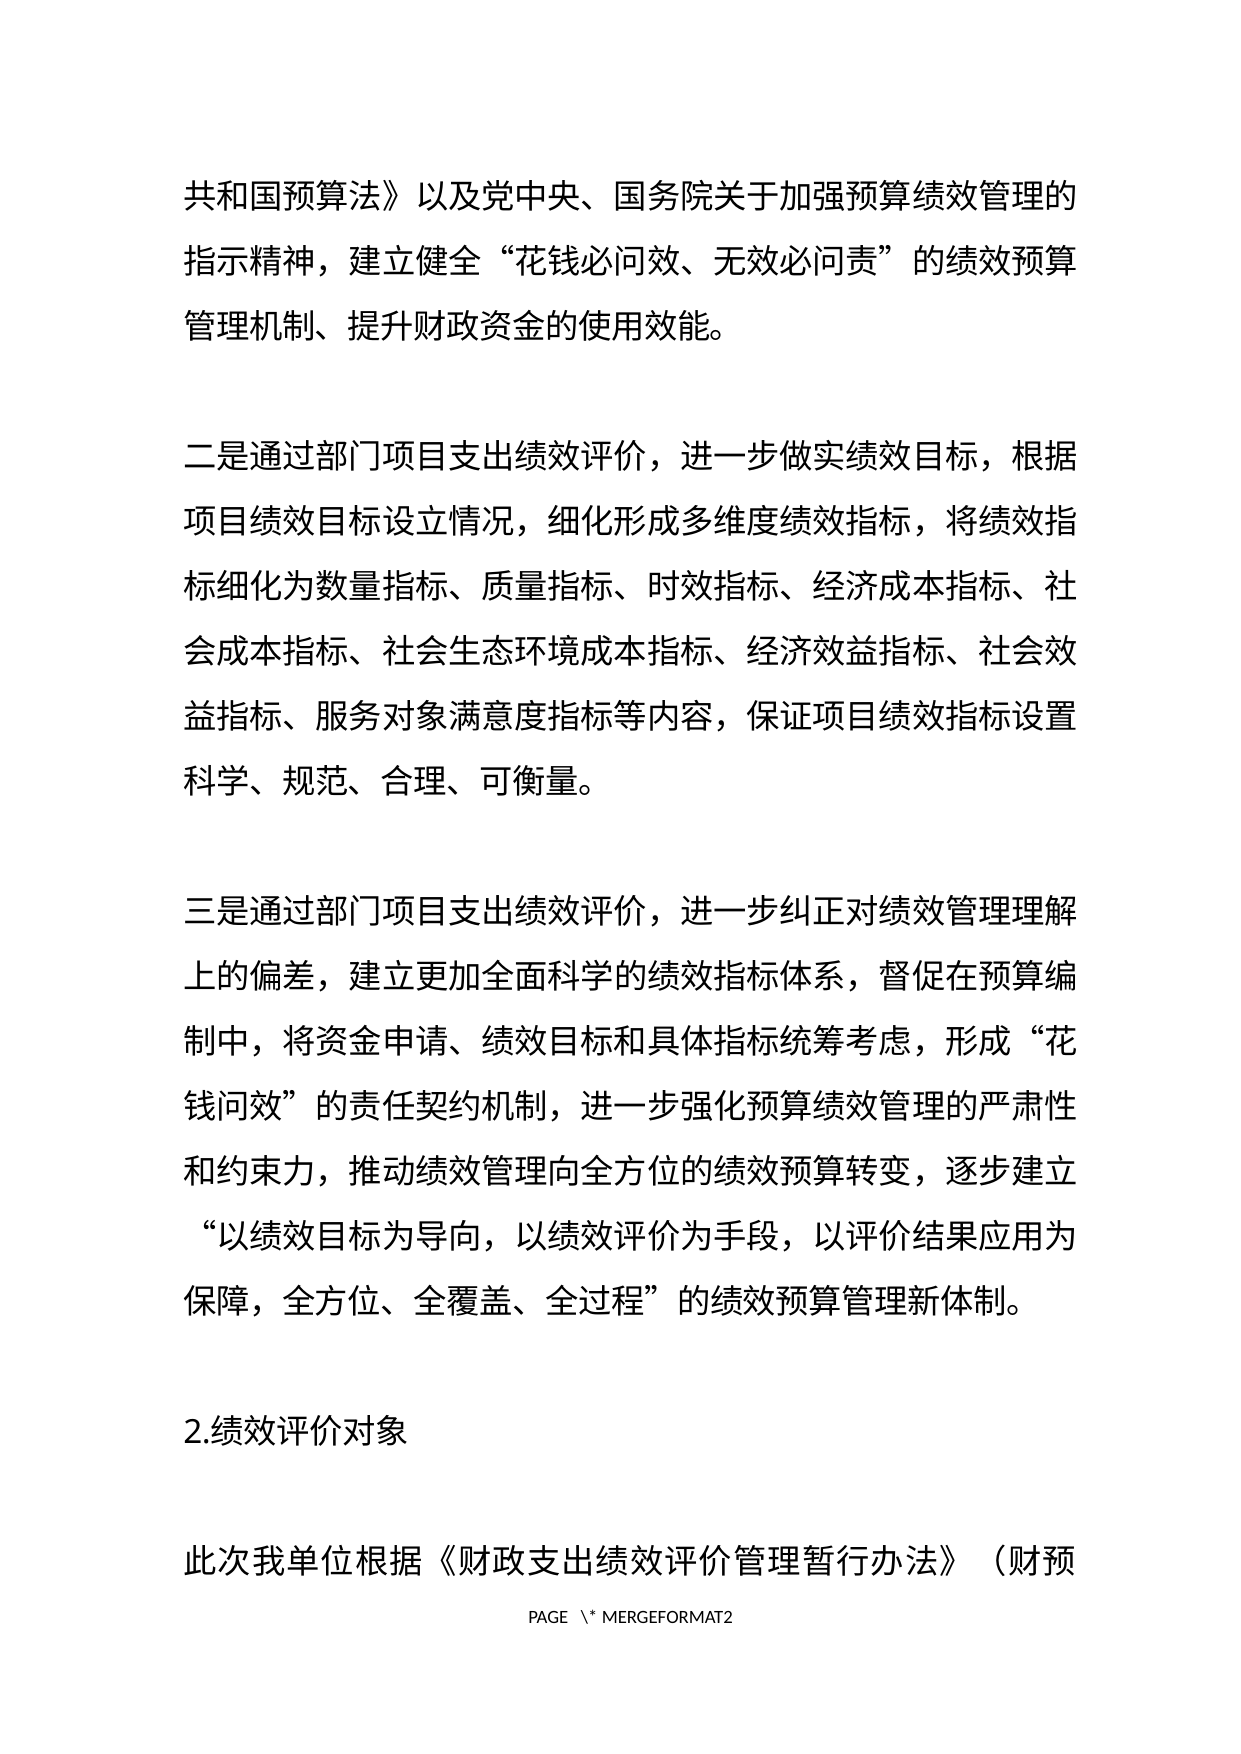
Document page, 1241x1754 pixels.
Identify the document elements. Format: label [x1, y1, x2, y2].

text [183, 162, 1078, 1592]
